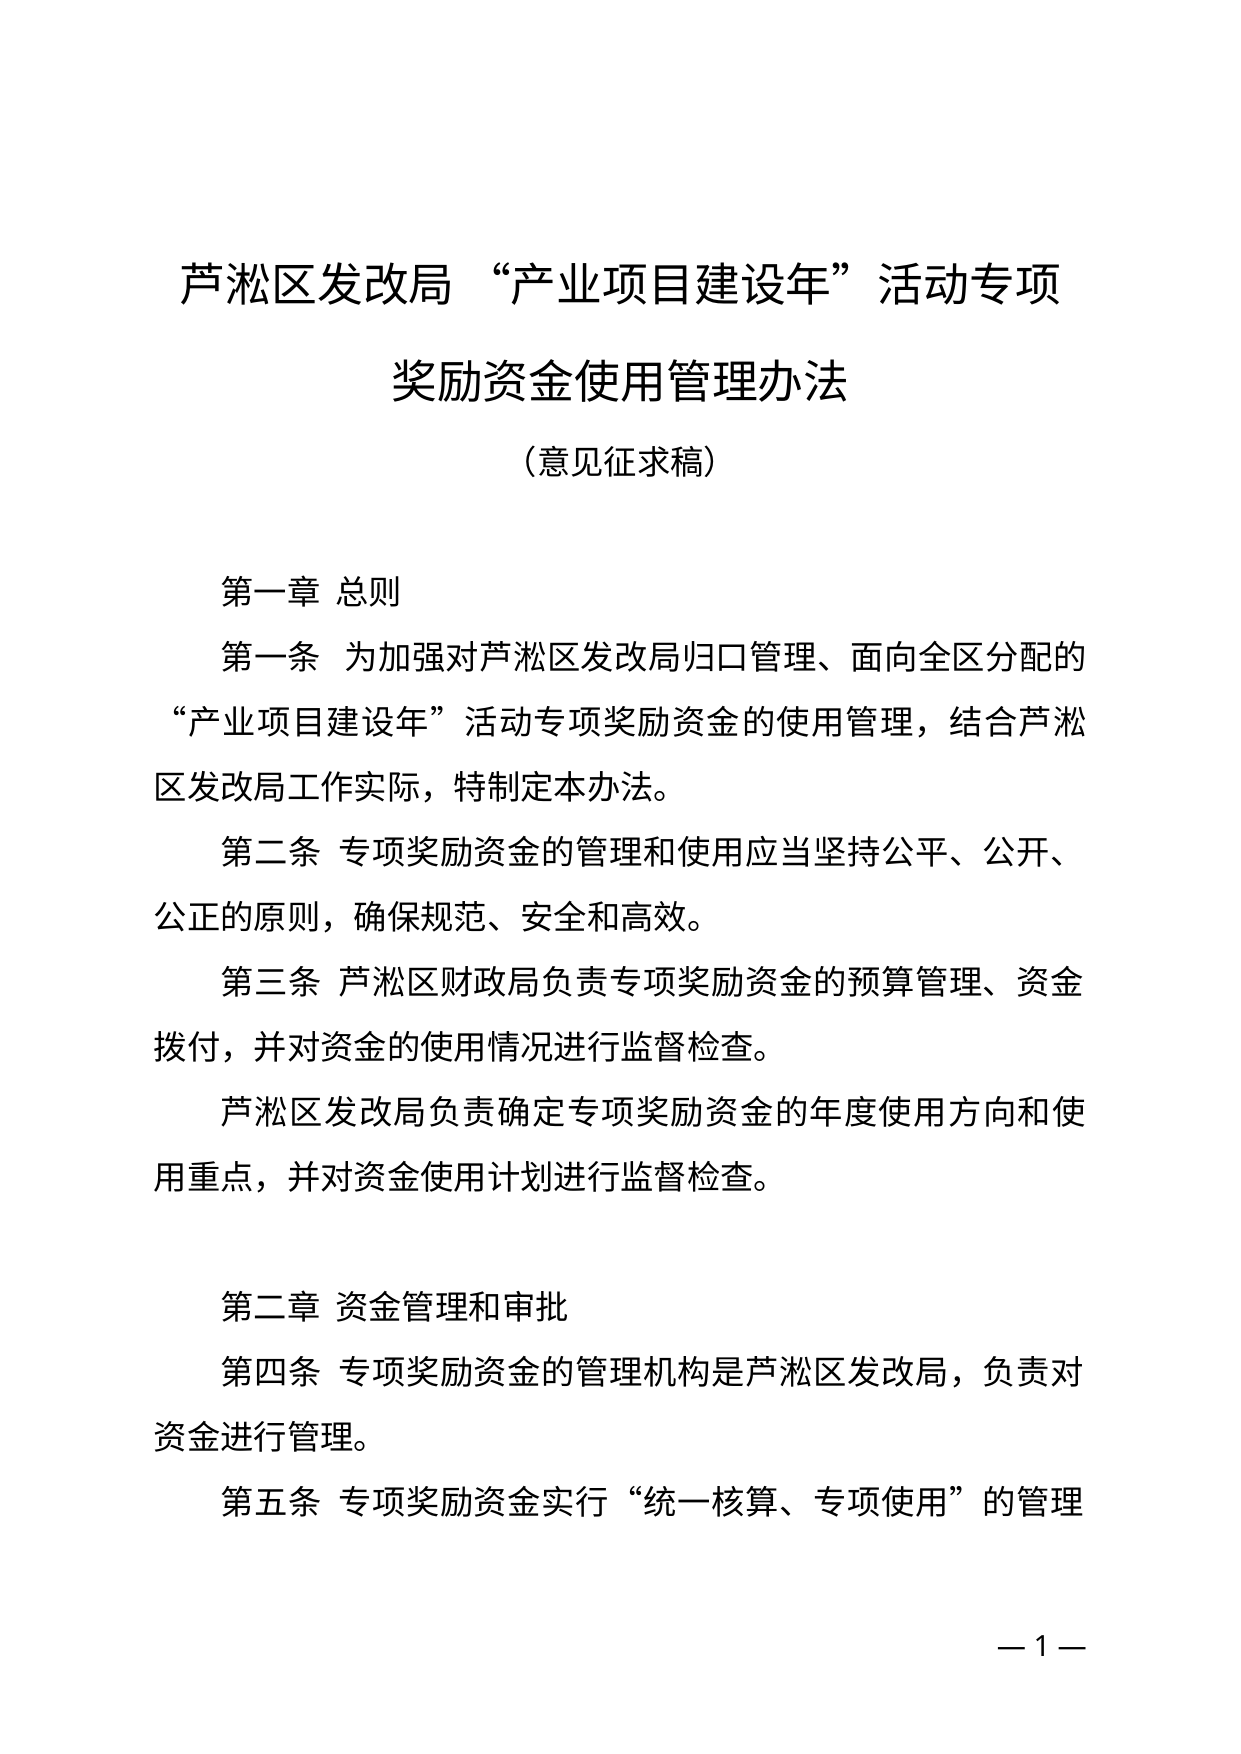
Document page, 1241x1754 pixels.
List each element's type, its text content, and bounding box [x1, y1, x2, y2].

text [153, 1468, 1087, 1533]
text 第二章 资金管理和审批 [153, 1273, 1087, 1338]
text 芦淞区发改局 “产业项目建设年”活动专项 [153, 233, 1087, 330]
text 第三条 芦淞区财政局负责专项奖励资金的预算管理、资金拨付，并对资金的使用情况进行监督检查。 [153, 948, 1087, 1078]
text 第一章 总则 [153, 558, 1087, 623]
text 第二条 专项奖励资金的管理和使用应当坚持公平、公开、公正的原则，确保规范、安全和高效。 [153, 818, 1087, 948]
text 奖励资金使用管理办法 [153, 330, 1087, 428]
text 第四条 专项奖励资金的管理机构是芦淞区发改局，负责对资金进行管理。 [153, 1338, 1087, 1468]
text 芦淞区发改局负责确定专项奖励资金的年度使用方向和使用重点，并对资金使用计划进行监督检查。 [153, 1078, 1087, 1208]
text （意见征求稿） [153, 428, 1087, 493]
text 第一条 为加强对芦淞区发改局归口管理、面向全区分配的 “产业项目建设年”活动专项奖励资金的使用管理，结合芦淞区发改局工作实际，特制定本办法。 [153, 623, 1087, 818]
